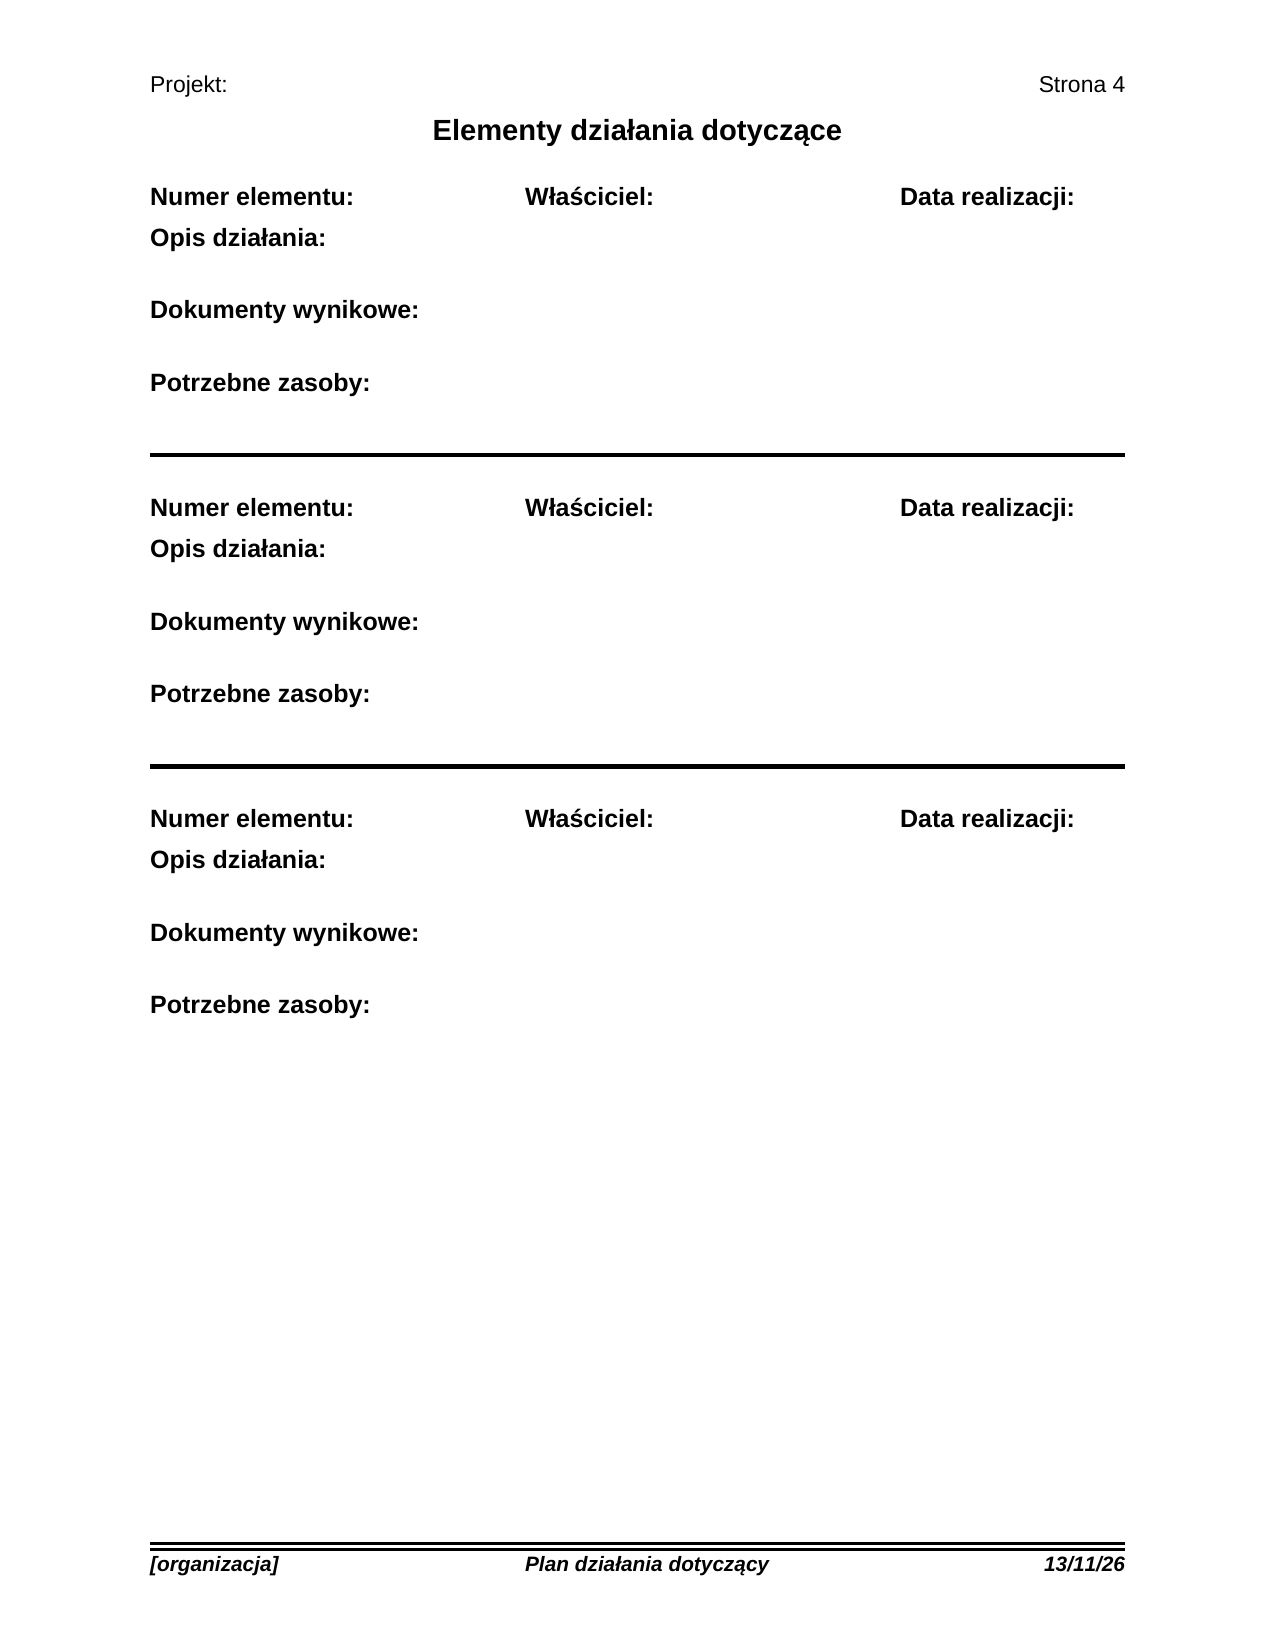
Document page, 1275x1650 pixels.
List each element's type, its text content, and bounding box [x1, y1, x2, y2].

text Opis działania: [150, 223, 1125, 251]
text Dokumenty wynikowe: [150, 918, 1125, 947]
text Numer elementu: Właściciel: Data realizacji: [150, 493, 1125, 522]
text Numer elementu: Właściciel: Data realizacji: [150, 804, 1125, 833]
text Opis działania: [150, 534, 1125, 563]
text Opis działania: [150, 845, 1125, 874]
text Potrzebne zasoby: [150, 679, 1125, 708]
text Potrzebne zasoby: [150, 368, 1125, 396]
text Dokumenty wynikowe: [150, 295, 1125, 324]
text Numer elementu: Właściciel: Data realizacji: [150, 181, 1125, 210]
title Elementy działania dotyczące [150, 112, 1125, 146]
text Dokumenty wynikowe: [150, 607, 1125, 635]
text Potrzebne zasoby: [150, 990, 1125, 1019]
